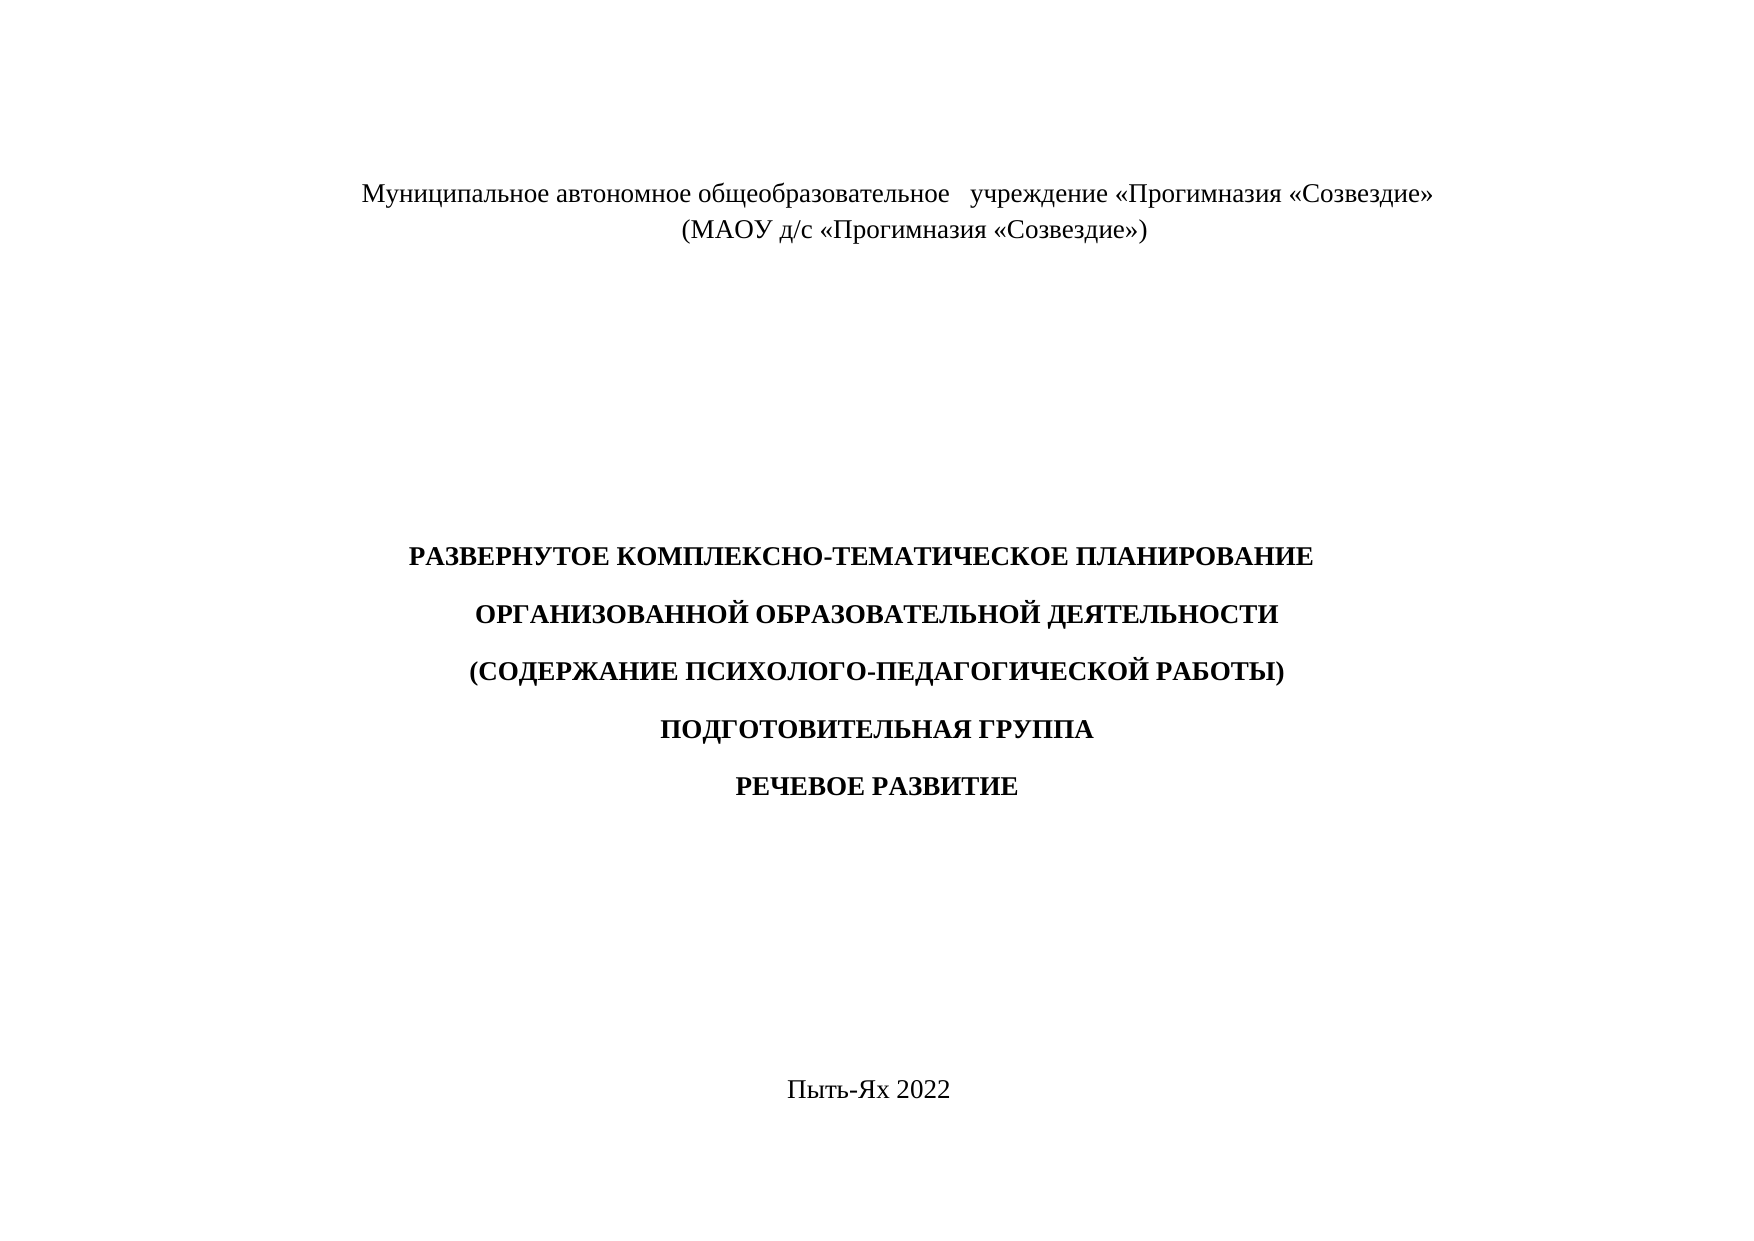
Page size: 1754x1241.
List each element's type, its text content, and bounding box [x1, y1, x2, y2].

text (СОДЕРЖАНИЕ ПСИХОЛОГО-ПЕДАГОГИЧЕСКОЙ РАБОТЫ) [118, 655, 1636, 686]
text РАЗВЕРНУТОЕ КОМПЛЕКСНО-ТЕМАТИЧЕСКОЕ ПЛАНИРОВАНИЕ [118, 540, 1636, 571]
text ПОДГОТОВИТЕЛЬНАЯ ГРУППА [118, 713, 1636, 744]
text Муниципальное автономное общеобразовательное учреждение «Прогимназия «Созвездие» [118, 177, 1636, 208]
text ОРГАНИЗОВАННОЙ ОБРАЗОВАТЕЛЬНОЙ ДЕЯТЕЛЬНОСТИ [118, 598, 1636, 629]
text Пыть-Ях 2022 [118, 1074, 1636, 1105]
text РЕЧЕВОЕ РАЗВИТИЕ [118, 771, 1636, 802]
text (МАОУ д/с «Прогимназия «Созвездие») [193, 213, 1636, 245]
